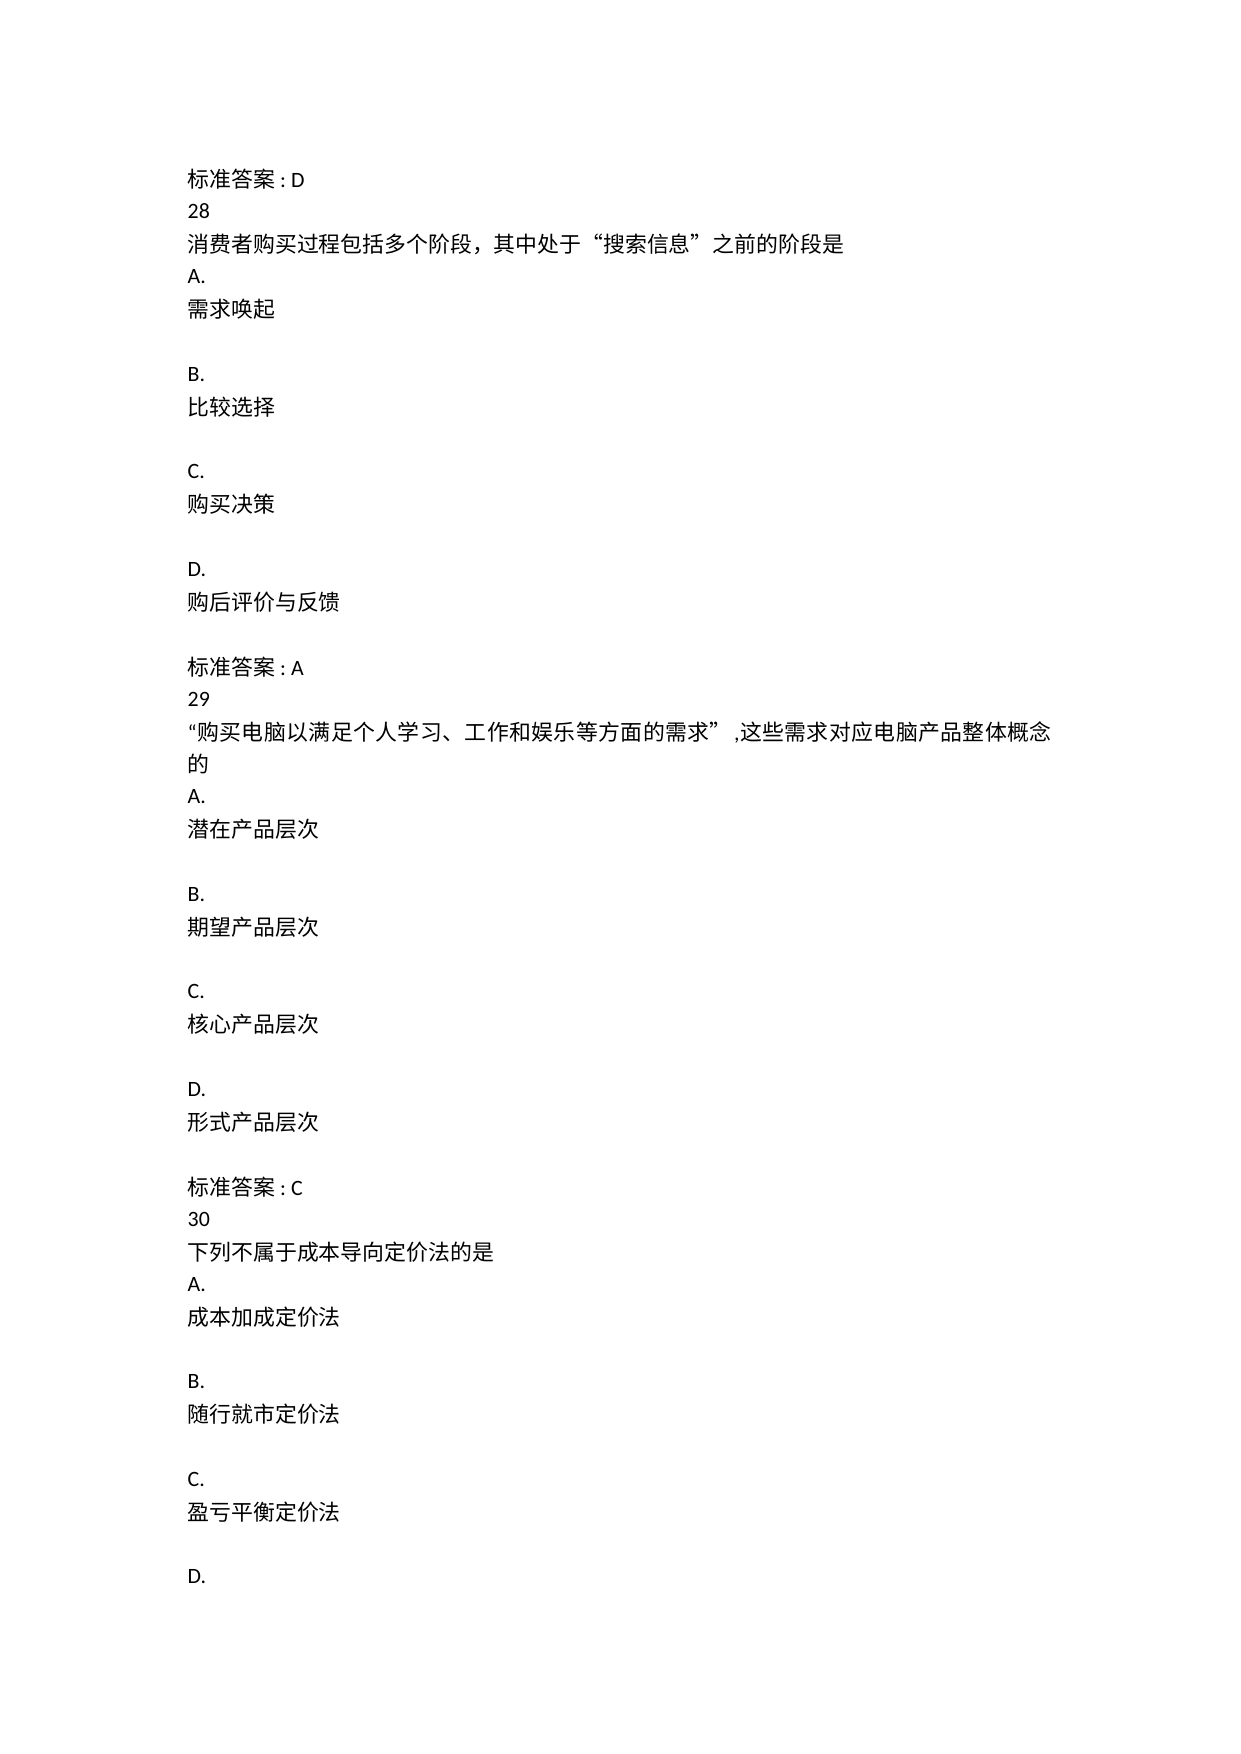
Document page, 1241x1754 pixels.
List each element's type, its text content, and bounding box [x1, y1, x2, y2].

text C. [187, 454, 1053, 487]
text C. [187, 974, 1053, 1007]
text 下列不属于成本导向定价法的是 [187, 1234, 1053, 1267]
text A. [187, 779, 1053, 812]
text C. [187, 1462, 1053, 1494]
text D. [187, 552, 1053, 584]
text 期望产品层次 [187, 909, 1053, 942]
text 标准答案 : C [187, 1169, 1053, 1202]
text 29 [187, 682, 1053, 714]
text 需求唤起 [187, 292, 1053, 324]
text D. [187, 1072, 1053, 1104]
text 比较选择 [187, 389, 1053, 422]
text 28 [187, 194, 1053, 227]
text B. [187, 877, 1053, 909]
text 形式产品层次 [187, 1104, 1053, 1137]
text 核心产品层次 [187, 1007, 1053, 1039]
text 盈亏平衡定价法 [187, 1494, 1053, 1527]
text 标准答案 : A [187, 649, 1053, 682]
text 潜在产品层次 [187, 812, 1053, 844]
text 标准答案 : D [187, 162, 1053, 194]
text B. [187, 1364, 1053, 1397]
text 消费者购买过程包括多个阶段，其中处于“搜索信息”之前的阶段是 [187, 227, 1053, 259]
text 购后评价与反馈 [187, 584, 1053, 617]
text A. [187, 1267, 1053, 1299]
text “购买电脑以满足个人学习、工作和娱乐等方面的需求”,这些需求对应电脑产品整体概念的 [187, 714, 1053, 779]
text 购买决策 [187, 487, 1053, 519]
text D. [187, 1559, 1053, 1592]
text 成本加成定价法 [187, 1299, 1053, 1332]
text B. [187, 357, 1053, 389]
text 随行就市定价法 [187, 1397, 1053, 1429]
text A. [187, 259, 1053, 292]
text 30 [187, 1202, 1053, 1234]
